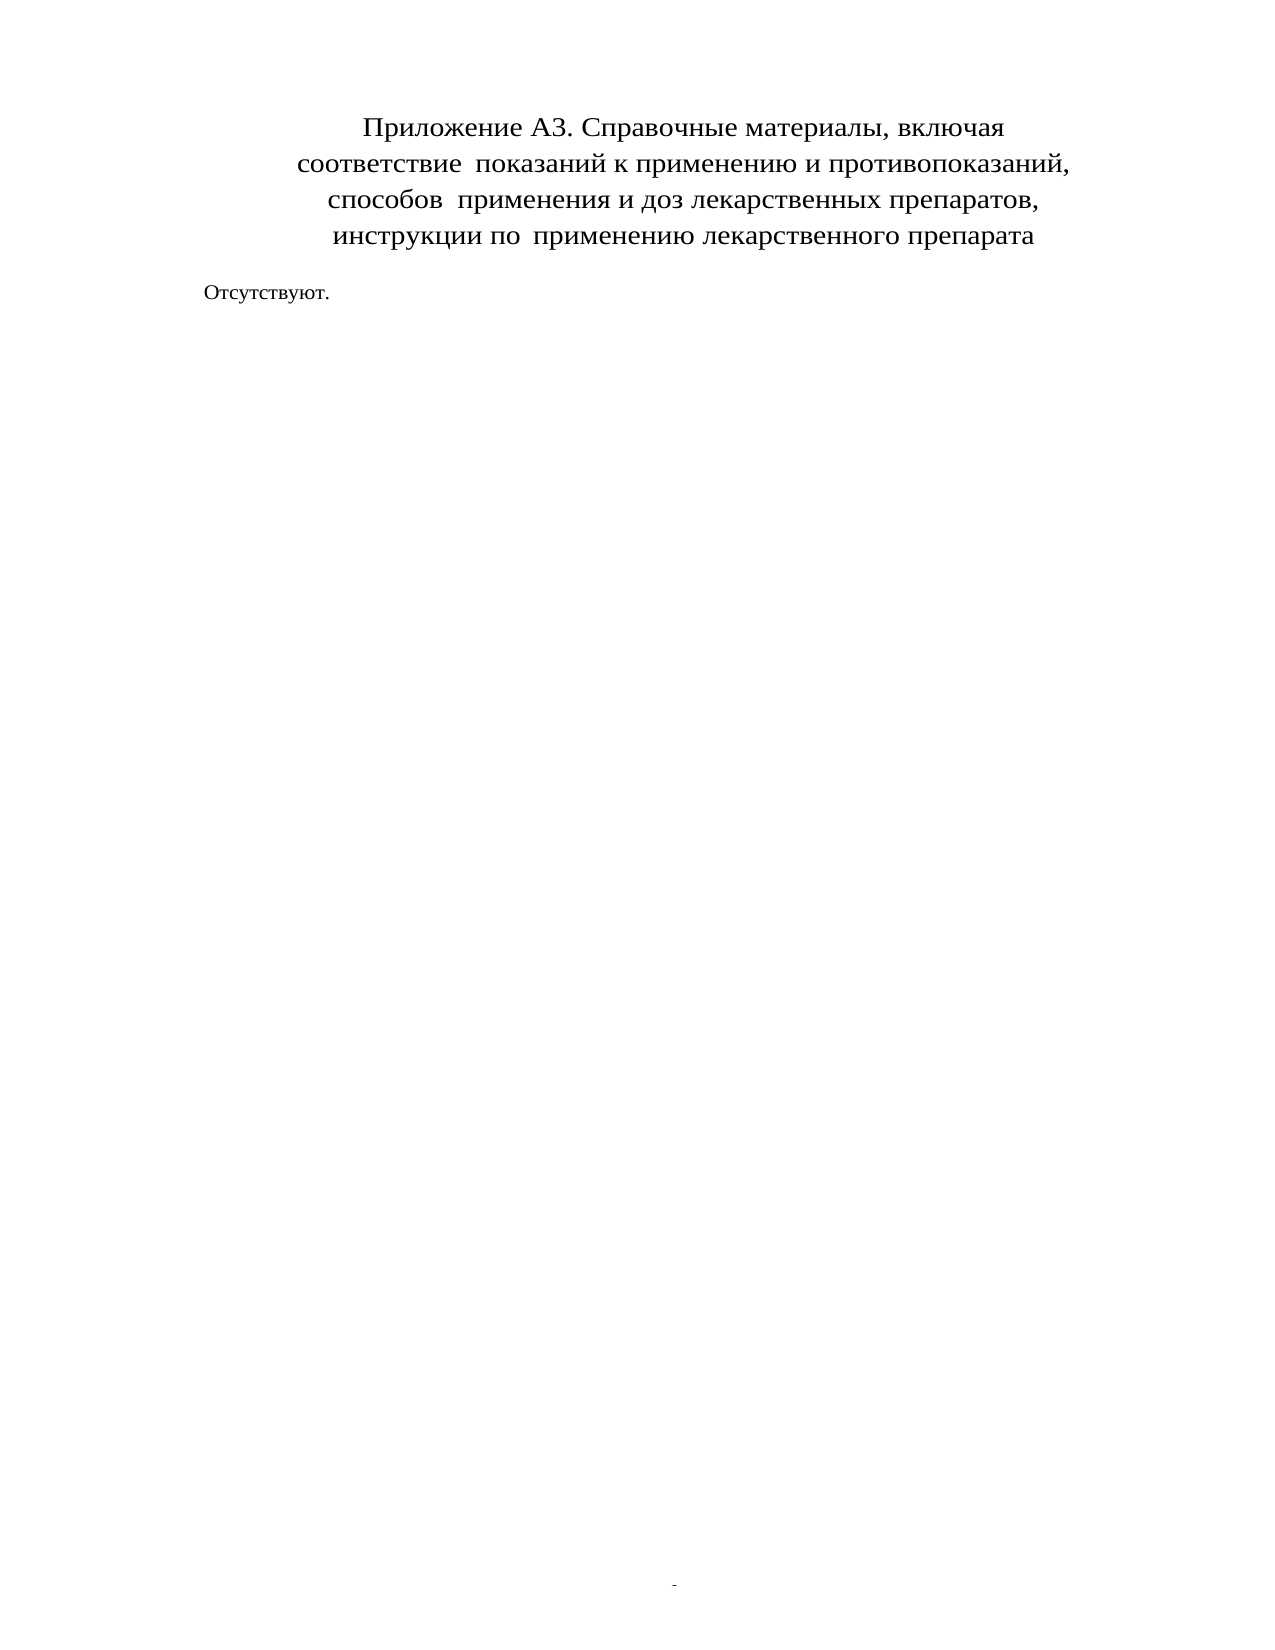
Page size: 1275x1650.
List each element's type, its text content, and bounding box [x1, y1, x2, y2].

text Отсутствуют. [204, 279, 1100, 304]
subtitle Приложение А3. Справочные материалы, включая соответствие показаний к применению и противопоказаний, способов применения и доз лекарственных препаратов, инструкции по применению лекарственного препарата [279, 111, 1088, 250]
